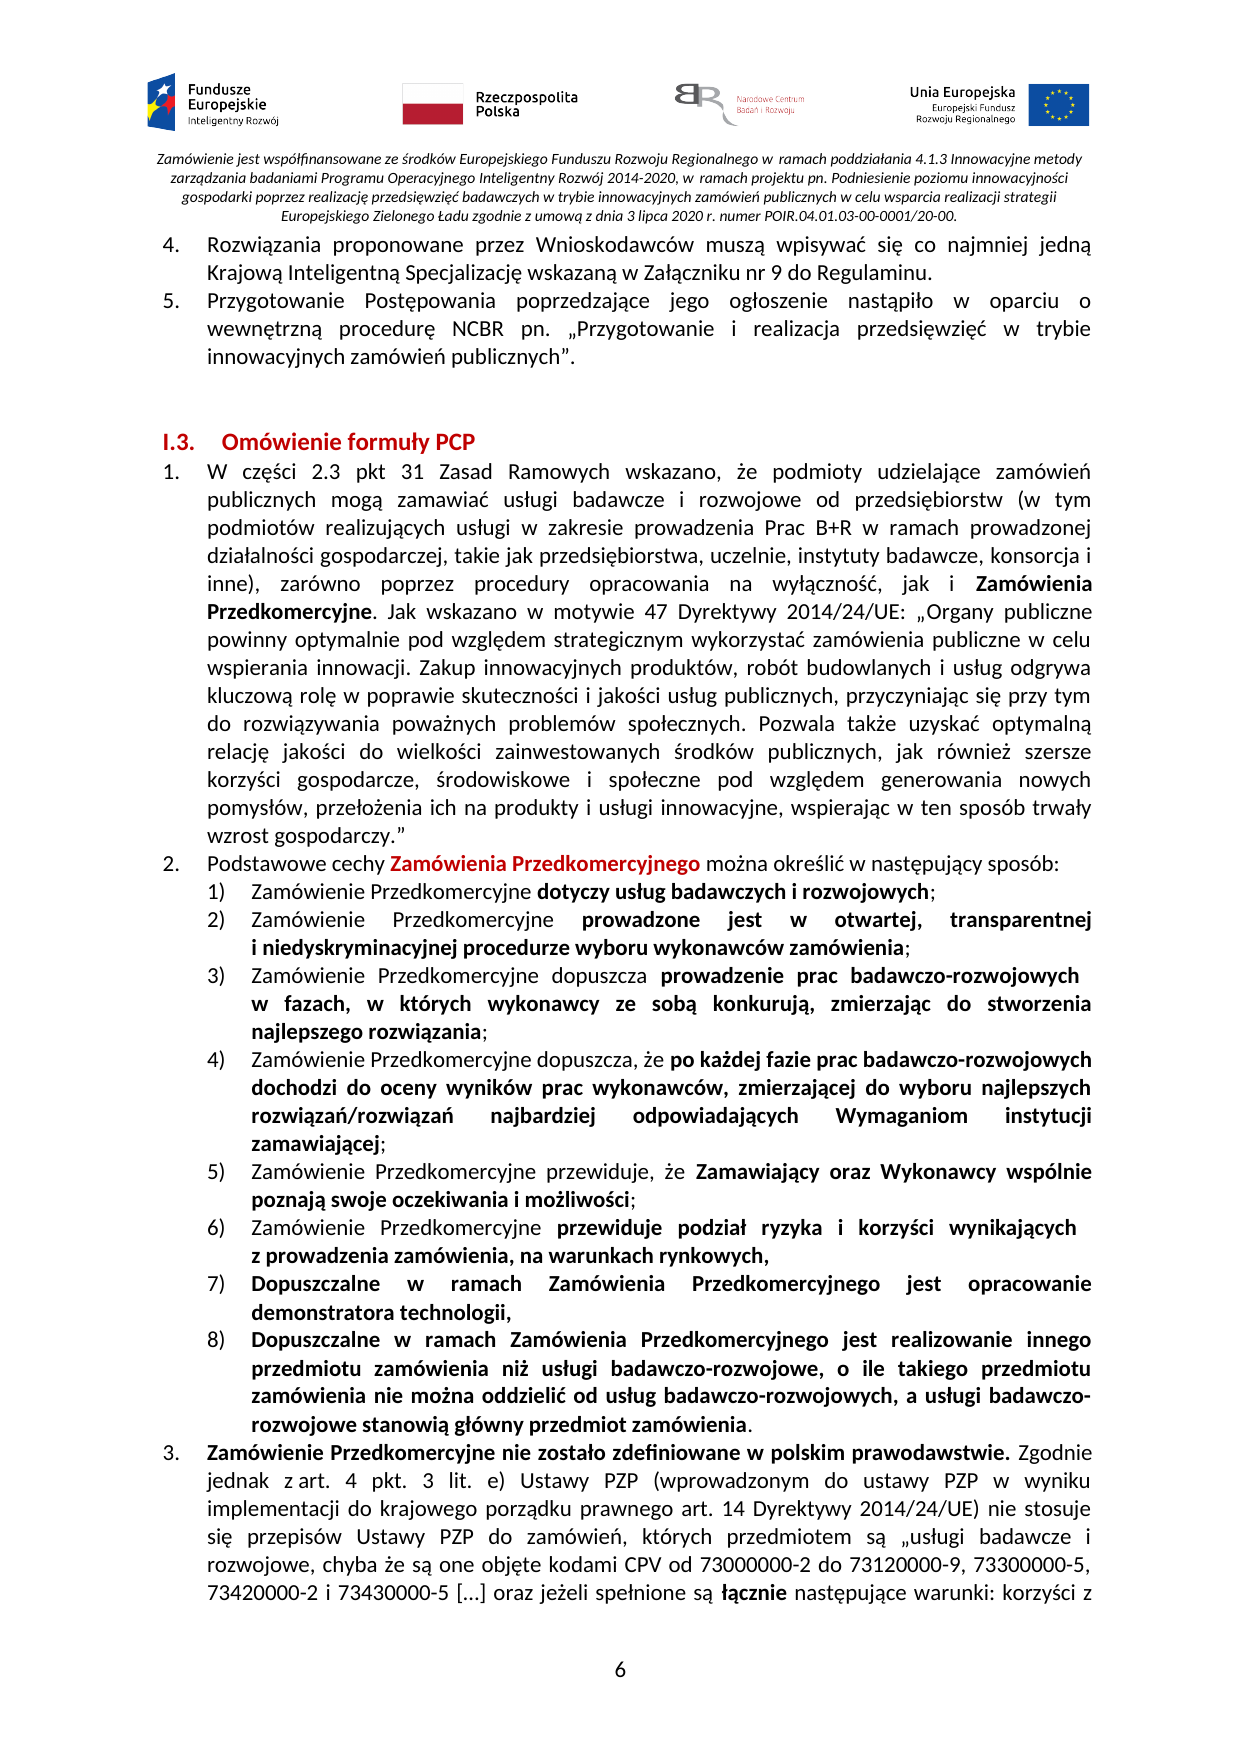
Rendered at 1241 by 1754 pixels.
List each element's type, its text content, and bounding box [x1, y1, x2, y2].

list Zamówienie Przedkomercyjne prowadzone jest w otwartej, transparentnej i niedyskryminacyjnej procedurze wyboru wykonawców zamówienia; [207, 905, 1092, 961]
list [162, 1438, 1092, 1606]
list W części 2.3 pkt 31 Zasad Ramowych wskazano, że podmioty udzielające zamówień publicznych mogą zamawiać usługi badawcze i rozwojowe od przedsiębiorstw (w tym podmiotów realizujących usługi w zakresie prowadzenia Prac B+R w ramach prowadzonej działalności gospodarczej, takie jak przedsiębiorstwa, uczelnie, instytuty badawcze, konsorcja i inne), zarówno poprzez procedury opracowania na wyłączność, jak i Zamówienia Przedkomercyjne. Jak wskazano w motywie 47 Dyrektywy 2014/24/UE: „Organy publiczne powinny optymalnie pod względem strategicznym wykorzystać zamówienia publiczne w celu wspierania innowacji. Zakup innowacyjnych produktów, robót budowlanych i usług odgrywa kluczową rolę w poprawie skuteczności i jakości usług publicznych, przyczyniając się przy tym do rozwiązywania poważnych problemów społecznych. Pozwala także uzyskać optymalną relację jakości do wielkości zainwestowanych środków publicznych, jak również szersze korzyści gospodarcze, środowiskowe i społeczne pod względem generowania nowych pomysłów, przełożenia ich na produkty i usługi innowacyjne, wspierając w ten sposób trwały wzrost gospodarczy.” [162, 457, 1092, 849]
list Zamówienie Przedkomercyjne przewiduje, że Zamawiający oraz Wykonawcy wspólnie poznają swoje oczekiwania i możliwości; [207, 1157, 1092, 1213]
list Dopuszczalne w ramach Zamówienia Przedkomercyjnego jest realizowanie innego przedmiotu zamówienia niż usługi badawczo-rozwojowe, o ile takiego przedmiotu zamówienia nie można oddzielić od usług badawczo-rozwojowych, a usługi badawczo-rozwojowe stanowią główny przedmiot zamówienia. [207, 1326, 1092, 1438]
picture [147, 73, 1090, 131]
subtitle Omówienie formuły PCP [162, 426, 1092, 457]
list Podstawowe cechy Zamówienia Przedkomercyjnego można określić w następujący sposób: [162, 849, 1092, 877]
list Zamówienie Przedkomercyjne przewiduje podział ryzyka i korzyści wynikających z prowadzenia zamówienia, na warunkach rynkowych, [207, 1213, 1092, 1269]
list Zamówienie Przedkomercyjne dopuszcza, że po każdej fazie prac badawczo-rozwojowych dochodzi do oceny wyników prac wykonawców, zmierzającej do wyboru najlepszych rozwiązań/rozwiązań najbardziej odpowiadających Wymaganiom instytucji zamawiającej; [207, 1045, 1092, 1157]
list Przygotowanie Postępowania poprzedzające jego ogłoszenie nastąpiło w oparciu o wewnętrzną procedurę NCBR pn. „Przygotowanie i realizacja przedsięwzięć w trybie innowacyjnych zamówień publicznych”. [162, 286, 1092, 370]
list Zamówienie Przedkomercyjne dopuszcza prowadzenie prac badawczo-rozwojowych w fazach, w których wykonawcy ze sobą konkurują, zmierzając do stworzenia najlepszego rozwiązania; [207, 961, 1092, 1045]
list Zamówienie Przedkomercyjne dotyczy usług badawczych i rozwojowych; [207, 877, 1092, 905]
list Dopuszczalne w ramach Zamówienia Przedkomercyjnego jest opracowanie demonstratora technologii, [207, 1269, 1092, 1326]
list Rozwiązania proponowane przez Wnioskodawców muszą wpisywać się co najmniej jedną Krajową Inteligentną Specjalizację wskazaną w Załączniku nr 9 do Regulaminu. [162, 230, 1092, 286]
